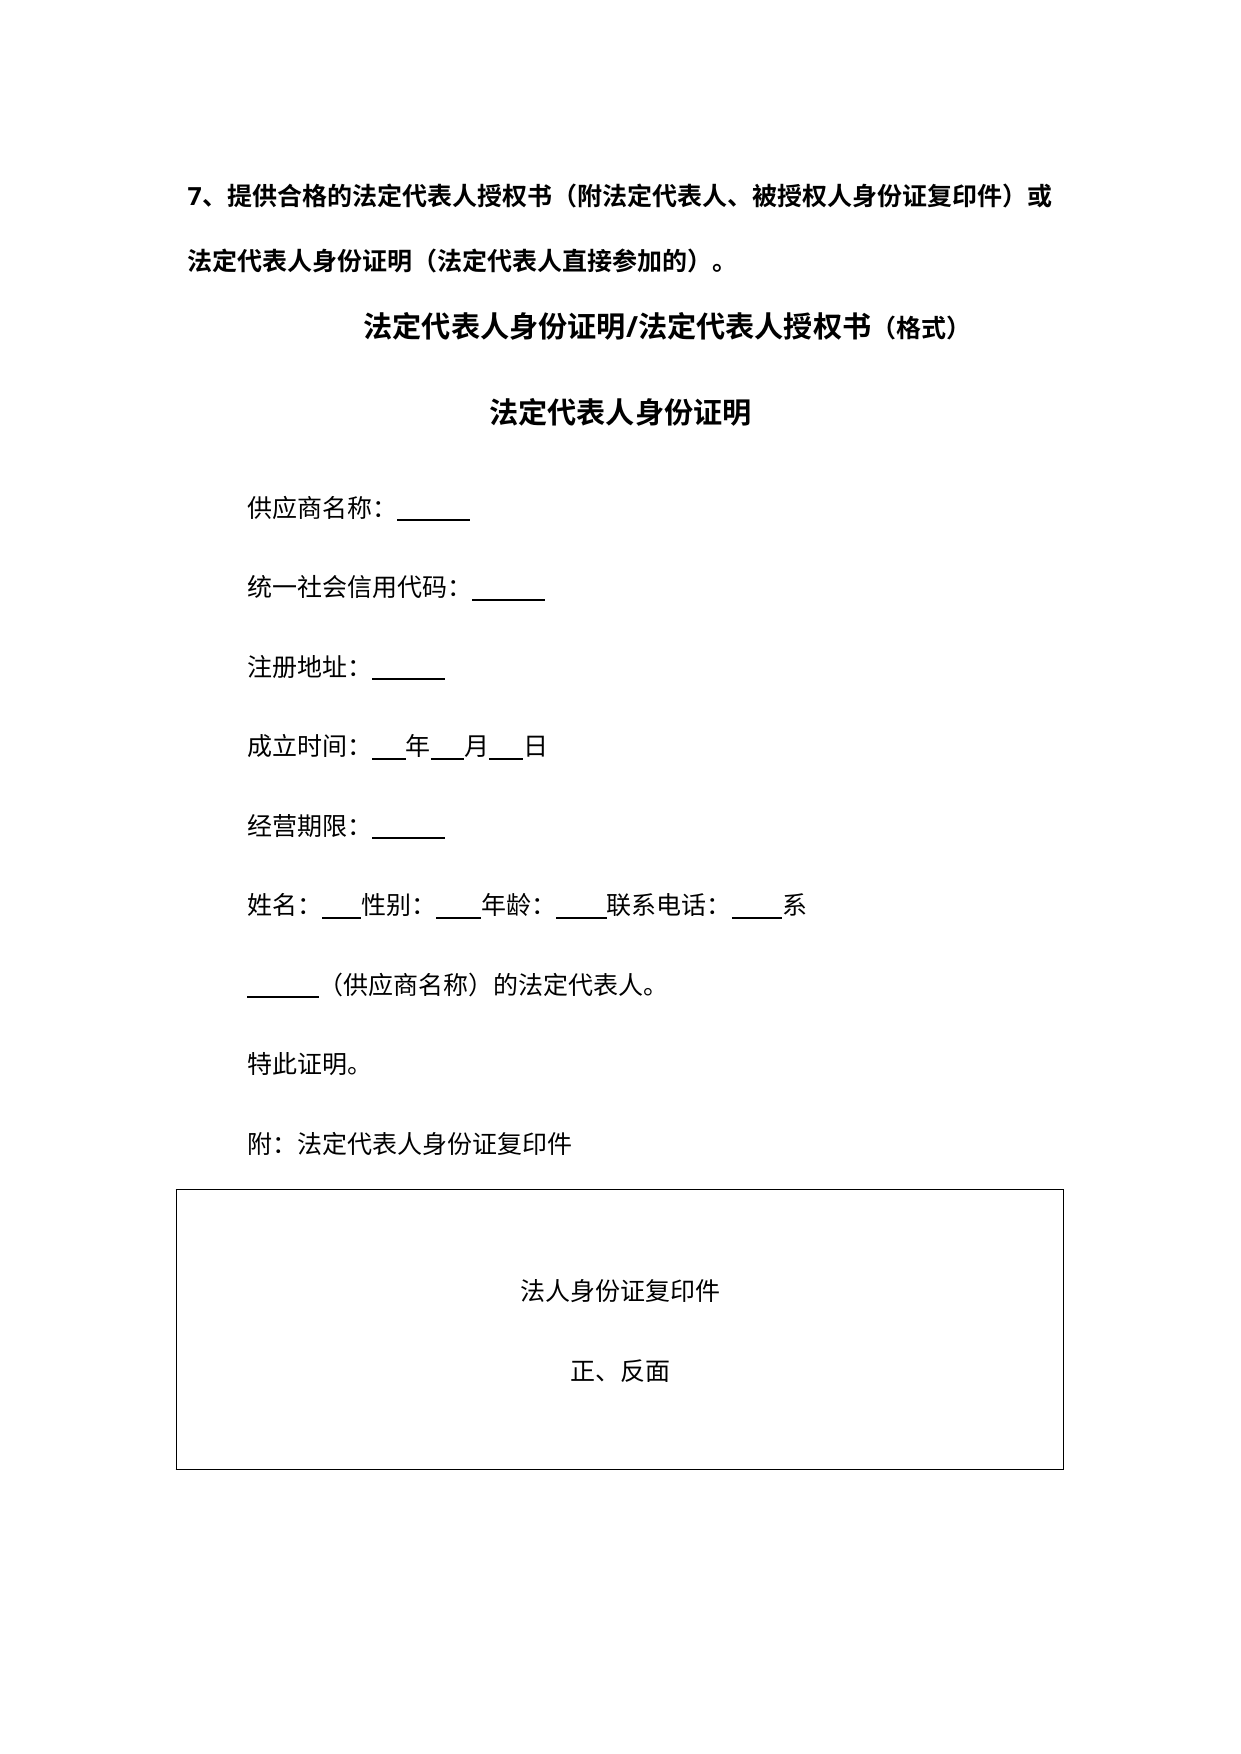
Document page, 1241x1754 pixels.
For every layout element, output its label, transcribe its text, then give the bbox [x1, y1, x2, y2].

subtitle 法定代表人身份证明/法定代表人授权书（格式） [187, 292, 1053, 357]
text 供应商名称： [187, 474, 1053, 539]
text 统一社会信用代码： [187, 553, 1053, 618]
text 姓名： 性别： 年龄： 联系电话： 系 [187, 871, 1053, 936]
text 特此证明。 [187, 1030, 1053, 1095]
text （供应商名称）的法定代表人。 [187, 951, 1053, 1016]
table_header 法人身份证复印件 正、反面 [177, 1190, 1063, 1469]
text 7、提供合格的法定代表人授权书（附法定代表人、被授权人身份证复印件）或法定代表人身份证明（法定代表人直接参加的）。 [187, 162, 1053, 292]
text 成立时间： 年 月 日 [187, 712, 1053, 777]
text 附：法定代表人身份证复印件 [187, 1110, 1053, 1175]
text 经营期限： [187, 792, 1053, 857]
subtitle 法定代表人身份证明 [187, 378, 1053, 443]
text 注册地址： [187, 633, 1053, 698]
